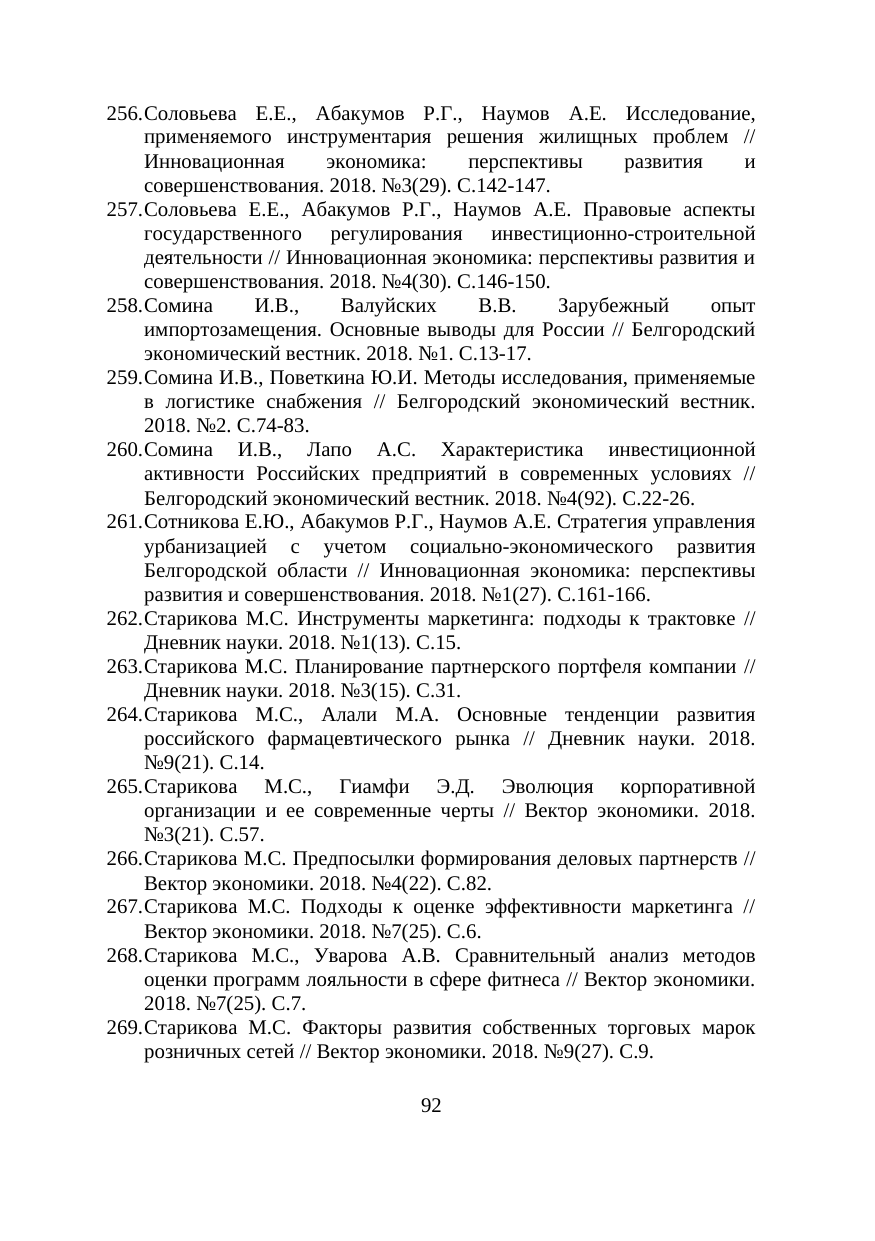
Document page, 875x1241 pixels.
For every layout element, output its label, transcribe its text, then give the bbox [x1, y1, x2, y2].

list Старикова М.С. Подходы к оценке эффективности маркетинга // Вектор экономики. 2018. №7(25). С.6. [106, 894, 756, 943]
list Сомина И.В., Лапо А.С. Характеристика инвестиционной активности Российских предприятий в современных условиях // Белгородский экономический вестник. 2018. №4(92). С.22-26. [106, 437, 756, 509]
list Старикова М.С. Планирование партнерского портфеля компании // Дневник науки. 2018. №3(15). С.31. [106, 654, 756, 702]
list Старикова М.С. Факторы развития собственных торговых марок розничных сетей // Вектор экономики. 2018. №9(27). С.9. [106, 1015, 756, 1063]
list Сомина И.В., Валуйских В.В. Зарубежный опыт импортозамещения. Основные выводы для России // Белгородский экономический вестник. 2018. №1. С.13-17. [106, 293, 756, 365]
list Старикова М.С., Гиамфи Э.Д. Эволюция корпоративной организации и ее современные черты // Вектор экономики. 2018. №3(21). С.57. [106, 774, 756, 846]
list Старикова М.С., Уварова А.В. Сравнительный анализ методов оценки программ лояльности в сфере фитнеса // Вектор экономики. 2018. №7(25). С.7. [106, 943, 756, 1015]
list Старикова М.С., Алали М.А. Основные тенденции развития российского фармацевтического рынка // Дневник науки. 2018. №9(21). С.14. [106, 702, 756, 774]
list Старикова М.С. Инструменты маркетинга: подходы к трактовке // Дневник науки. 2018. №1(13). С.15. [106, 606, 756, 654]
list Соловьева Е.Е., Абакумов Р.Г., Наумов А.Е. Исследование, применяемого инструментария решения жилищных проблем // Инновационная экономика: перспективы развития и совершенствования. 2018. №3(29). С.142-147. [106, 100, 756, 197]
list Сомина И.В., Поветкина Ю.И. Методы исследования, применяемые в логистике снабжения // Белгородский экономический вестник. 2018. №2. С.74-83. [106, 365, 756, 437]
list Соловьева Е.Е., Абакумов Р.Г., Наумов А.Е. Правовые аспекты государственного регулирования инвестиционно-строительной деятельности // Инновационная экономика: перспективы развития и совершенствования. 2018. №4(30). С.146-150. [106, 197, 756, 293]
list Сотникова Е.Ю., Абакумов Р.Г., Наумов А.Е. Стратегия управления урбанизацией с учетом социально-экономического развития Белгородской области // Инновационная экономика: перспективы развития и совершенствования. 2018. №1(27). С.161-166. [106, 509, 756, 606]
list Старикова М.С. Предпосылки формирования деловых партнерств // Вектор экономики. 2018. №4(22). С.82. [106, 846, 756, 894]
